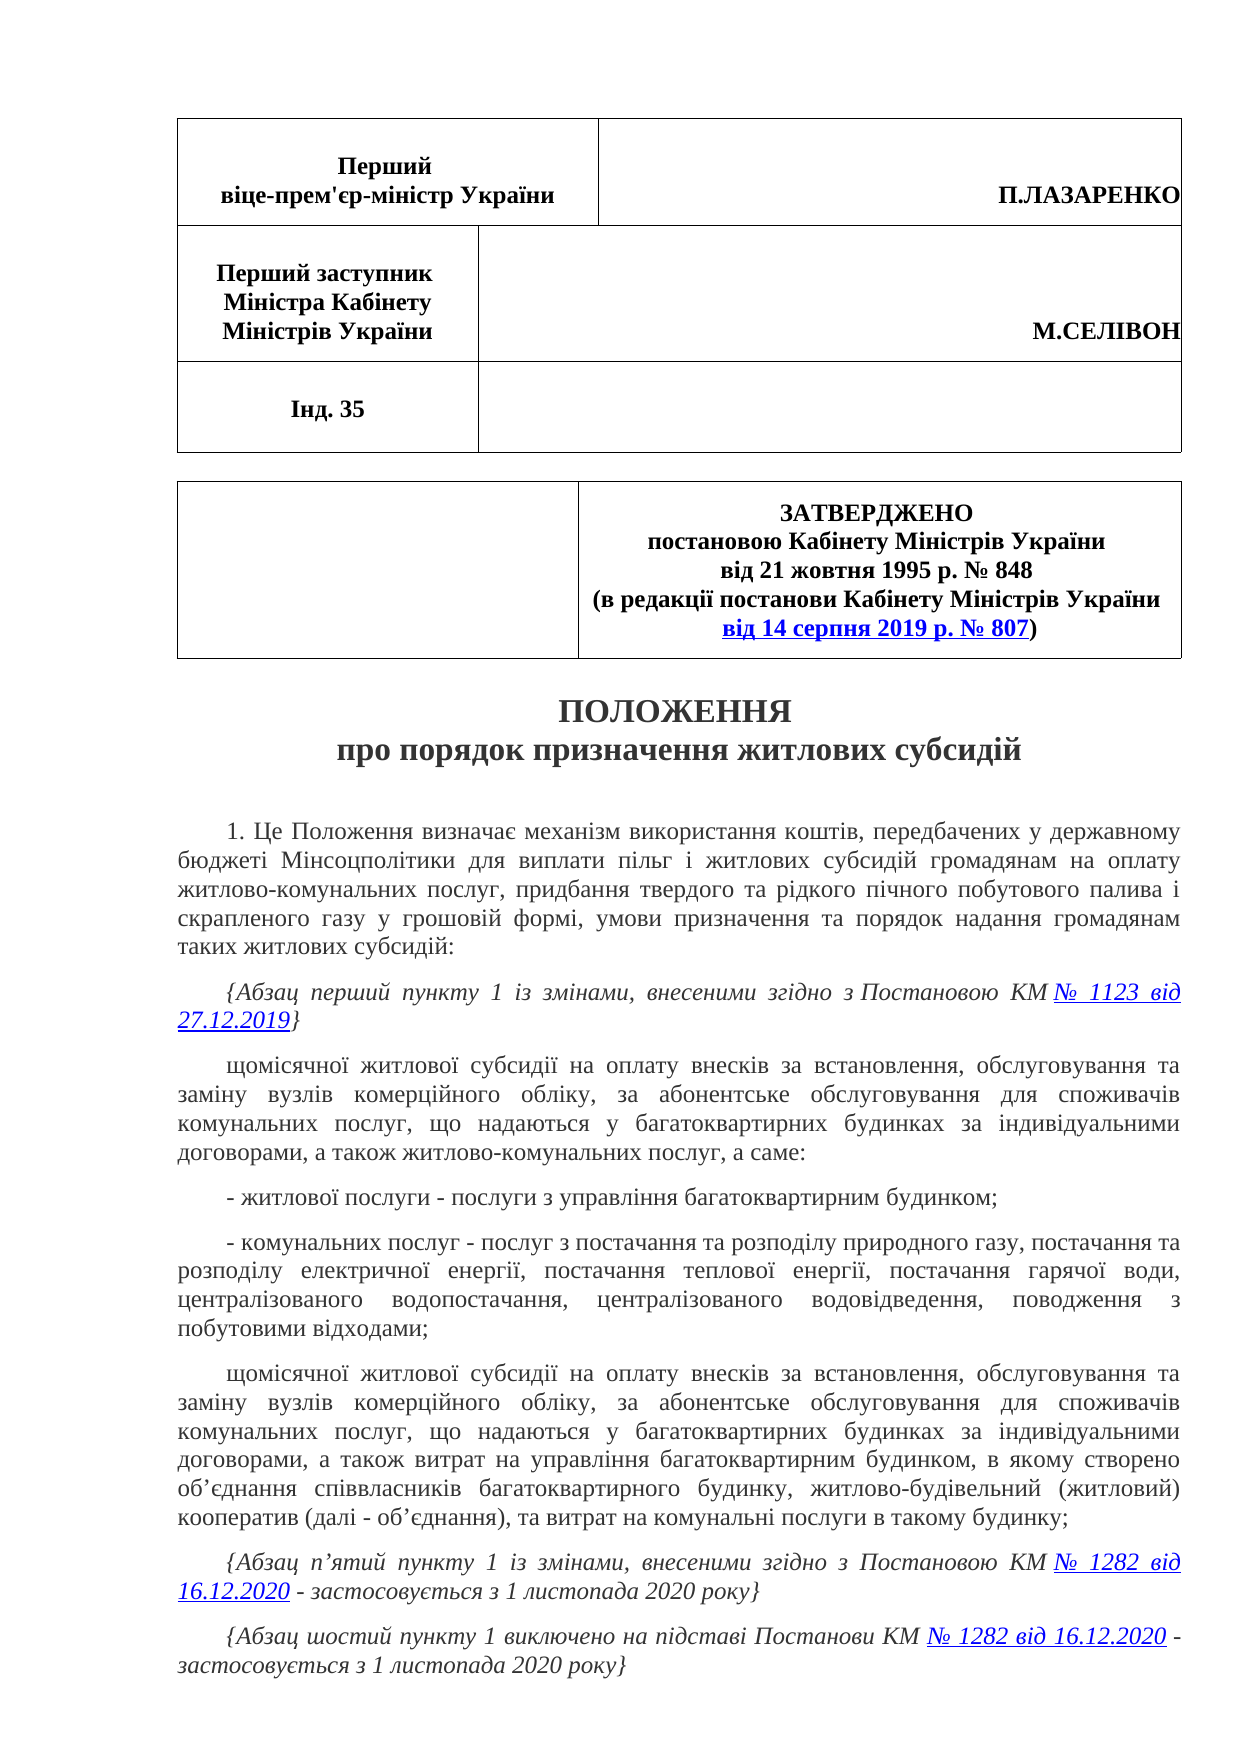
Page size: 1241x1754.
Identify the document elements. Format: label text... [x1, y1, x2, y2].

text - житлової послуги - послуги з управління багатоквартирним будинком; [177, 1182, 1181, 1211]
text {Абзац п’ятий пункту 1 із змінами, внесеними згідно з Постановою КМ № 1282 від 16.12.2020 - застосовується з 1 листопада 2020 року} [177, 1547, 1181, 1604]
table_cell Перший заступник Міністра Кабінету Міністрів України [178, 226, 478, 361]
text - комунальних послуг - послуг з постачання та розподілу природного газу, постачання та розподілу електричної енергії, постачання теплової енергії, постачання гарячої води, централізованого водопостачання, централізованого водовідведення, поводження з побутовими відходами; [177, 1227, 1181, 1342]
table_cell М.СЕЛІВОН [479, 226, 1181, 361]
table_header П.ЛАЗАРЕНКО [599, 119, 1181, 225]
text {Абзац перший пункту 1 із змінами, внесеними згідно з Постановою КМ № 1123 від 27.12.2019} [177, 977, 1181, 1034]
text {Абзац шостий пункту 1 виключено на підставі Постанови КМ № 1282 від 16.12.2020 -застосовується з 1 листопада 2020 року} [177, 1621, 1181, 1678]
table_header [178, 482, 578, 658]
table_cell [479, 362, 1181, 451]
text щомісячної житлової субсидії на оплату внесків за встановлення, обслуговування та заміну вузлів комерційного обліку, за абонентське обслуговування для споживачів комунальних послуг, що надаються у багатоквартирних будинках за індивідуальними договорами, а також житлово-комунальних послуг, а саме: [177, 1050, 1181, 1165]
text 1. Це Положення визначає механізм використання коштів, передбачених у державному бюджеті Мінсоцполітики для виплати пільг і житлових субсидій громадянам на оплату житлово-комунальних послуг, придбання твердого та рідкого пічного побутового палива і скрапленого газу у грошовій формі, умови призначення та порядок надання громадянам таких житлових субсидій: [177, 816, 1181, 960]
text ПОЛОЖЕННЯ про порядок призначення житлових субсидій [226, 691, 1132, 767]
table_cell Інд. 35 [178, 362, 478, 451]
text щомісячної житлової субсидії на оплату внесків за встановлення, обслуговування та заміну вузлів комерційного обліку, за абонентське обслуговування для споживачів комунальних послуг, що надаються у багатоквартирних будинках за індивідуальними договорами, а також витрат на управління багатоквартирним будинком, в якому створено об’єднання співвласників багатоквартирного будинку, житлово-будівельний (житловий) кооператив (далі - об’єднання), та витрат на комунальні послуги в такому будинку; [177, 1358, 1181, 1531]
table_header ЗАТВЕРДЖЕНО постановою Кабінету Міністрів України від 21 жовтня 1995 р. № 848 (в редакції постанови Кабінету Міністрів України від 14 серпня 2019 р. № 807) [579, 482, 1181, 658]
table_header Перший віце-прем'єр-міністр України [178, 119, 598, 225]
